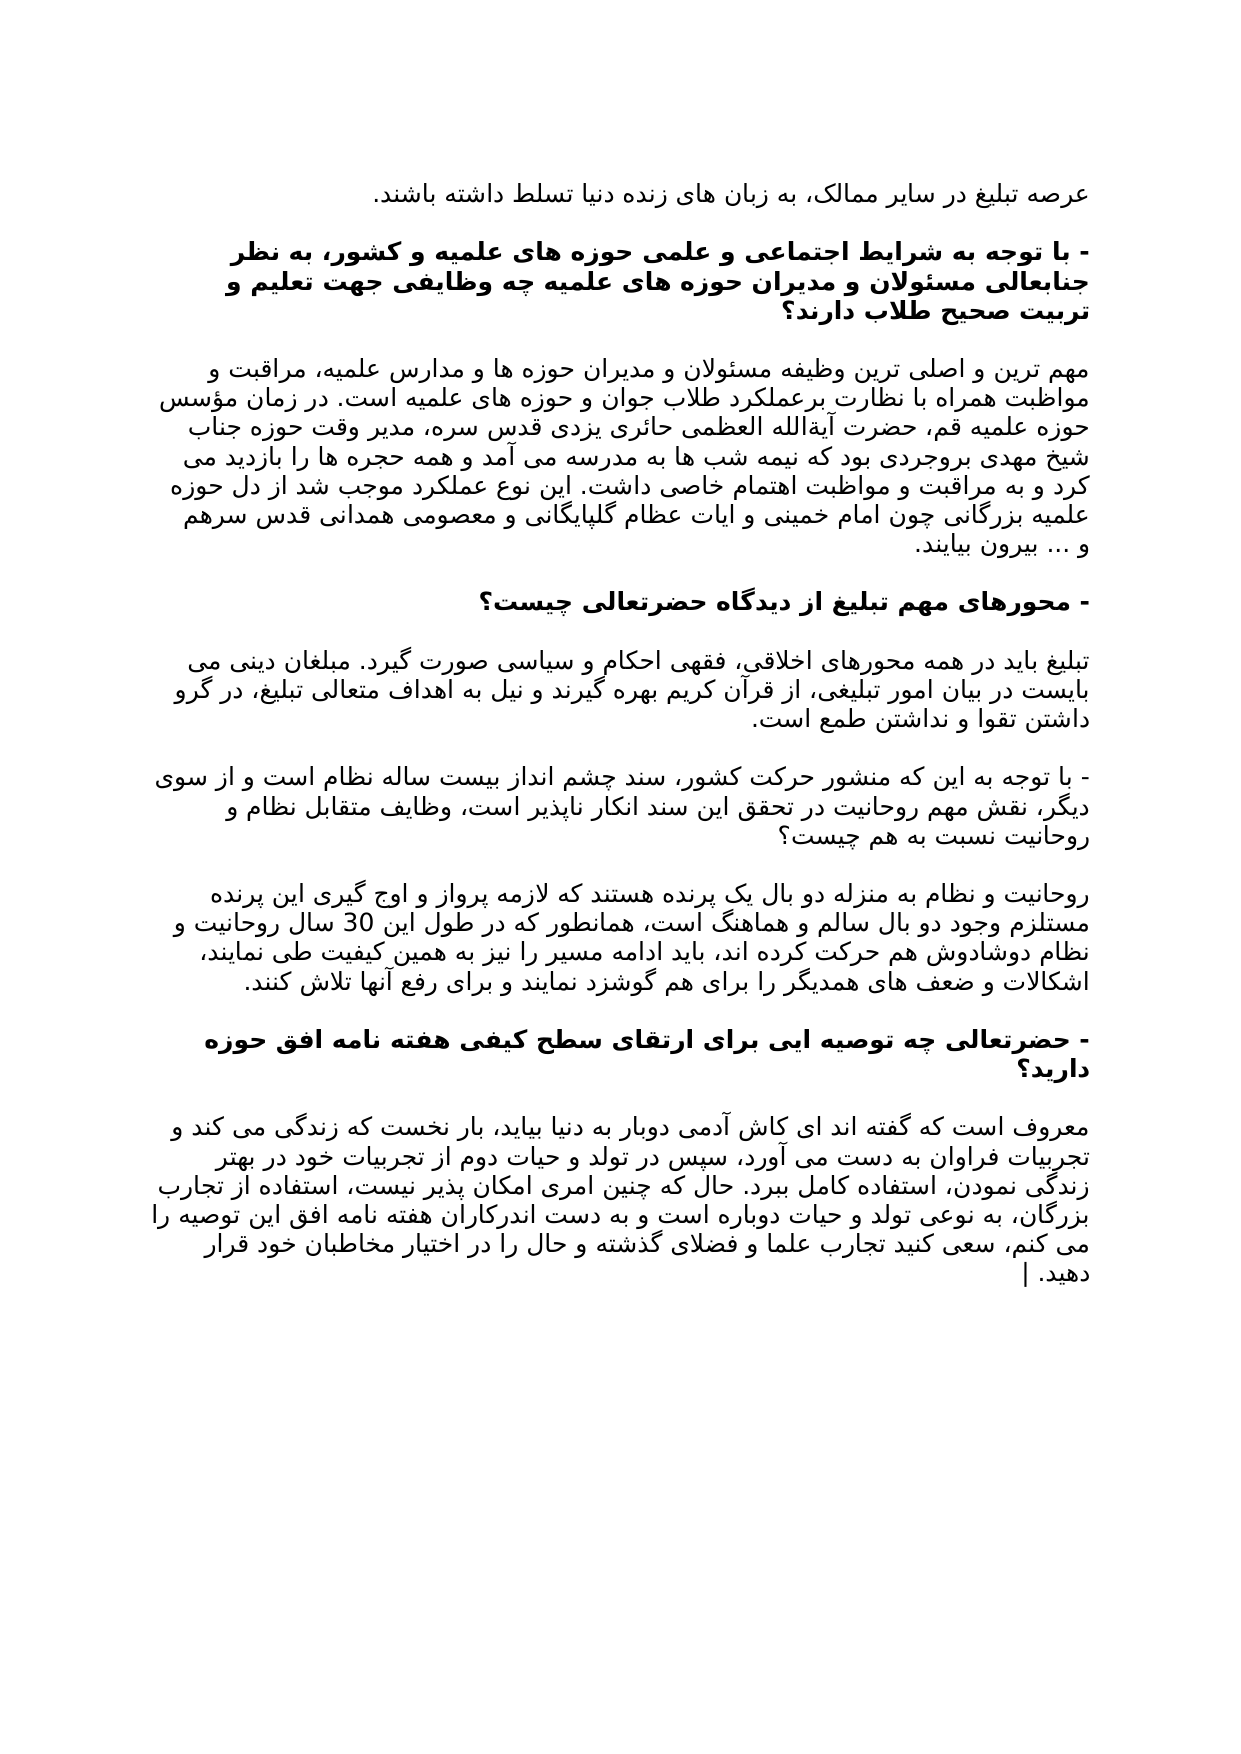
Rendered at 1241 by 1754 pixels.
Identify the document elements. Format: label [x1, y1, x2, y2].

table_header [150, 150, 1090, 1287]
